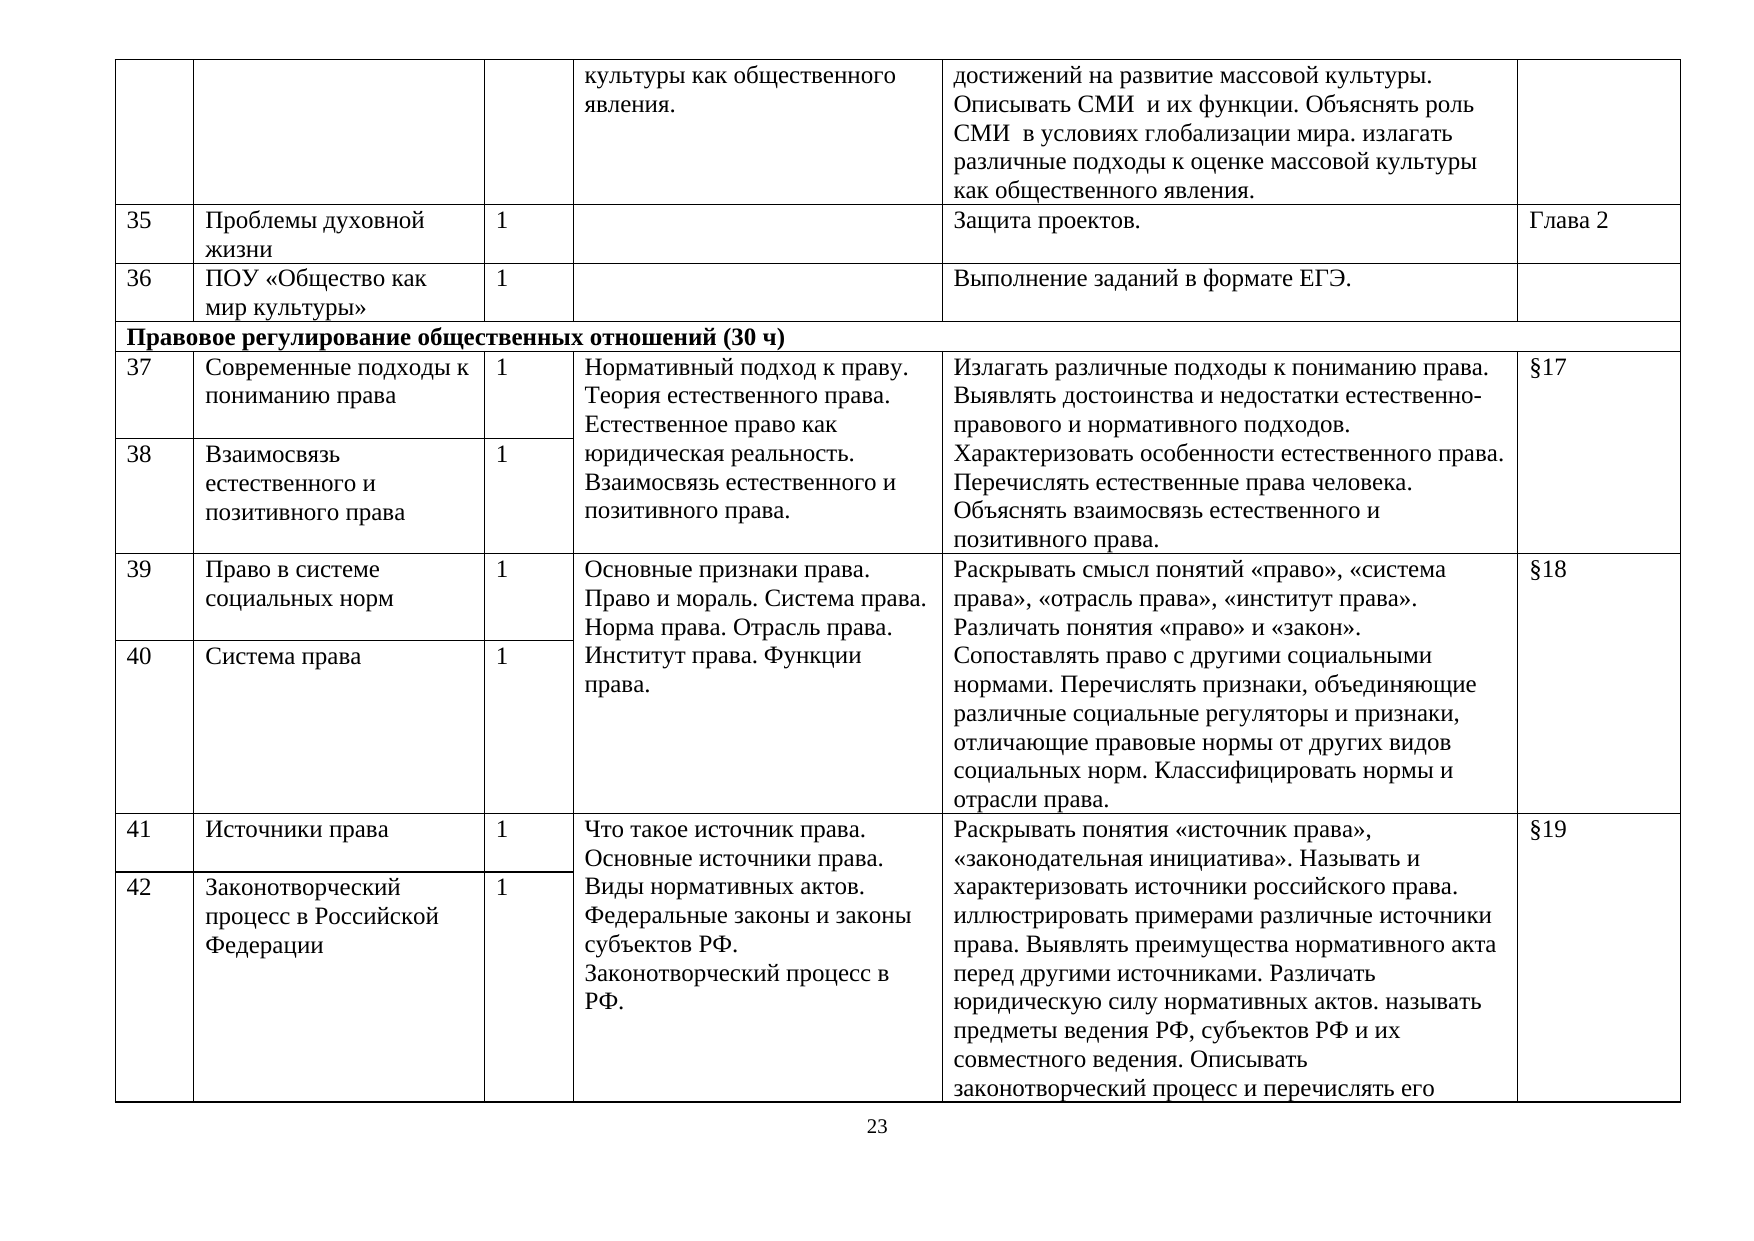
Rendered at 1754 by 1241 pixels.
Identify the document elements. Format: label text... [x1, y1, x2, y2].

table_cell Взаимосвязь естественного и позитивного права [194, 439, 484, 553]
table_cell 1 [485, 873, 573, 1101]
table_cell Нормативный подход к праву. Теория естественного права. Естественное право как юридическая реальность. Взаимосвязь естественного и позитивного права. [574, 352, 942, 553]
table_cell 35 [116, 205, 193, 262]
table_cell 1 [485, 264, 573, 321]
table_cell 1 [485, 60, 573, 204]
table_cell 41 [116, 814, 193, 871]
table_cell 36 [116, 264, 193, 321]
table_cell §18 [1518, 554, 1680, 813]
table_cell 39 [116, 554, 193, 640]
table_cell Что такое источник права. Основные источники права. Виды нормативных актов. Федеральные законы и законы субъектов РФ. Законотворческий процесс в РФ. [574, 814, 942, 1101]
table_cell §17 [1518, 352, 1680, 553]
table_cell 1 [485, 439, 573, 553]
table_cell 1 [485, 814, 573, 871]
table_cell 34 [116, 60, 193, 204]
table_cell 1 [485, 641, 573, 813]
table_cell 1 [485, 205, 573, 262]
table_cell Раскрывать понятия «источник права», «законодательная инициатива». Называть и характеризовать источники российского права. иллюстрировать примерами различные источники права. Выявлять преимущества нормативного акта перед другими источниками. Различать юридическую силу нормативных актов. называть предметы ведения РФ, субъектов РФ и их совместного ведения. Описывать законотворческий процесс и перечислять его участников. [943, 814, 1517, 1101]
table_cell Защита проектов. [943, 205, 1517, 262]
table_cell Основные признаки права. Право и мораль. Система права. Норма права. Отрасль права. Институт права. Функции права. [574, 554, 942, 813]
table_cell Проблемы духовной жизни [194, 205, 484, 262]
table_cell [574, 205, 942, 262]
table_cell Право в системе социальных норм [194, 554, 484, 640]
table_cell Излагать различные подходы к пониманию права. Выявлять достоинства и недостатки естественно-правового и нормативного подходов. Характеризовать особенности естественного права. Перечислять естественные права человека. Объяснять взаимосвязь естественного и позитивного права. [943, 352, 1517, 553]
table_cell §19 [1518, 814, 1680, 1101]
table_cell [194, 873, 484, 1101]
table_cell ПОУ «Общество как мир культуры» [194, 264, 484, 321]
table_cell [194, 60, 484, 204]
table_cell 38 [116, 439, 193, 553]
table_cell 1 [485, 352, 573, 438]
table_cell Выполнение заданий в формате ЕГЭ. [943, 264, 1517, 321]
table_cell [1518, 264, 1680, 321]
table_cell 37 [116, 352, 193, 438]
table_cell Источники права [194, 814, 484, 871]
table_cell 1 [485, 554, 573, 640]
table_cell 40 [116, 641, 193, 813]
table_cell Правовое регулирование общественных отношений (30 ч) [116, 322, 1680, 351]
table_cell Система права [194, 641, 484, 813]
table_cell Раскрывать смысл понятий «право», «система права», «отрасль права», «институт права». Различать понятия «право» и «закон». Сопоставлять право с другими социальными нормами. Перечислять признаки, объединяющие различные социальные регуляторы и признаки, отличающие правовые нормы от других видов социальных норм. Классифицировать нормы и отрасли права. [943, 554, 1517, 813]
table_cell [574, 264, 942, 321]
table_cell Глава 2 [1518, 205, 1680, 262]
table_cell 42 [116, 873, 193, 1101]
table_cell Современные подходы к пониманию права [194, 352, 484, 438]
